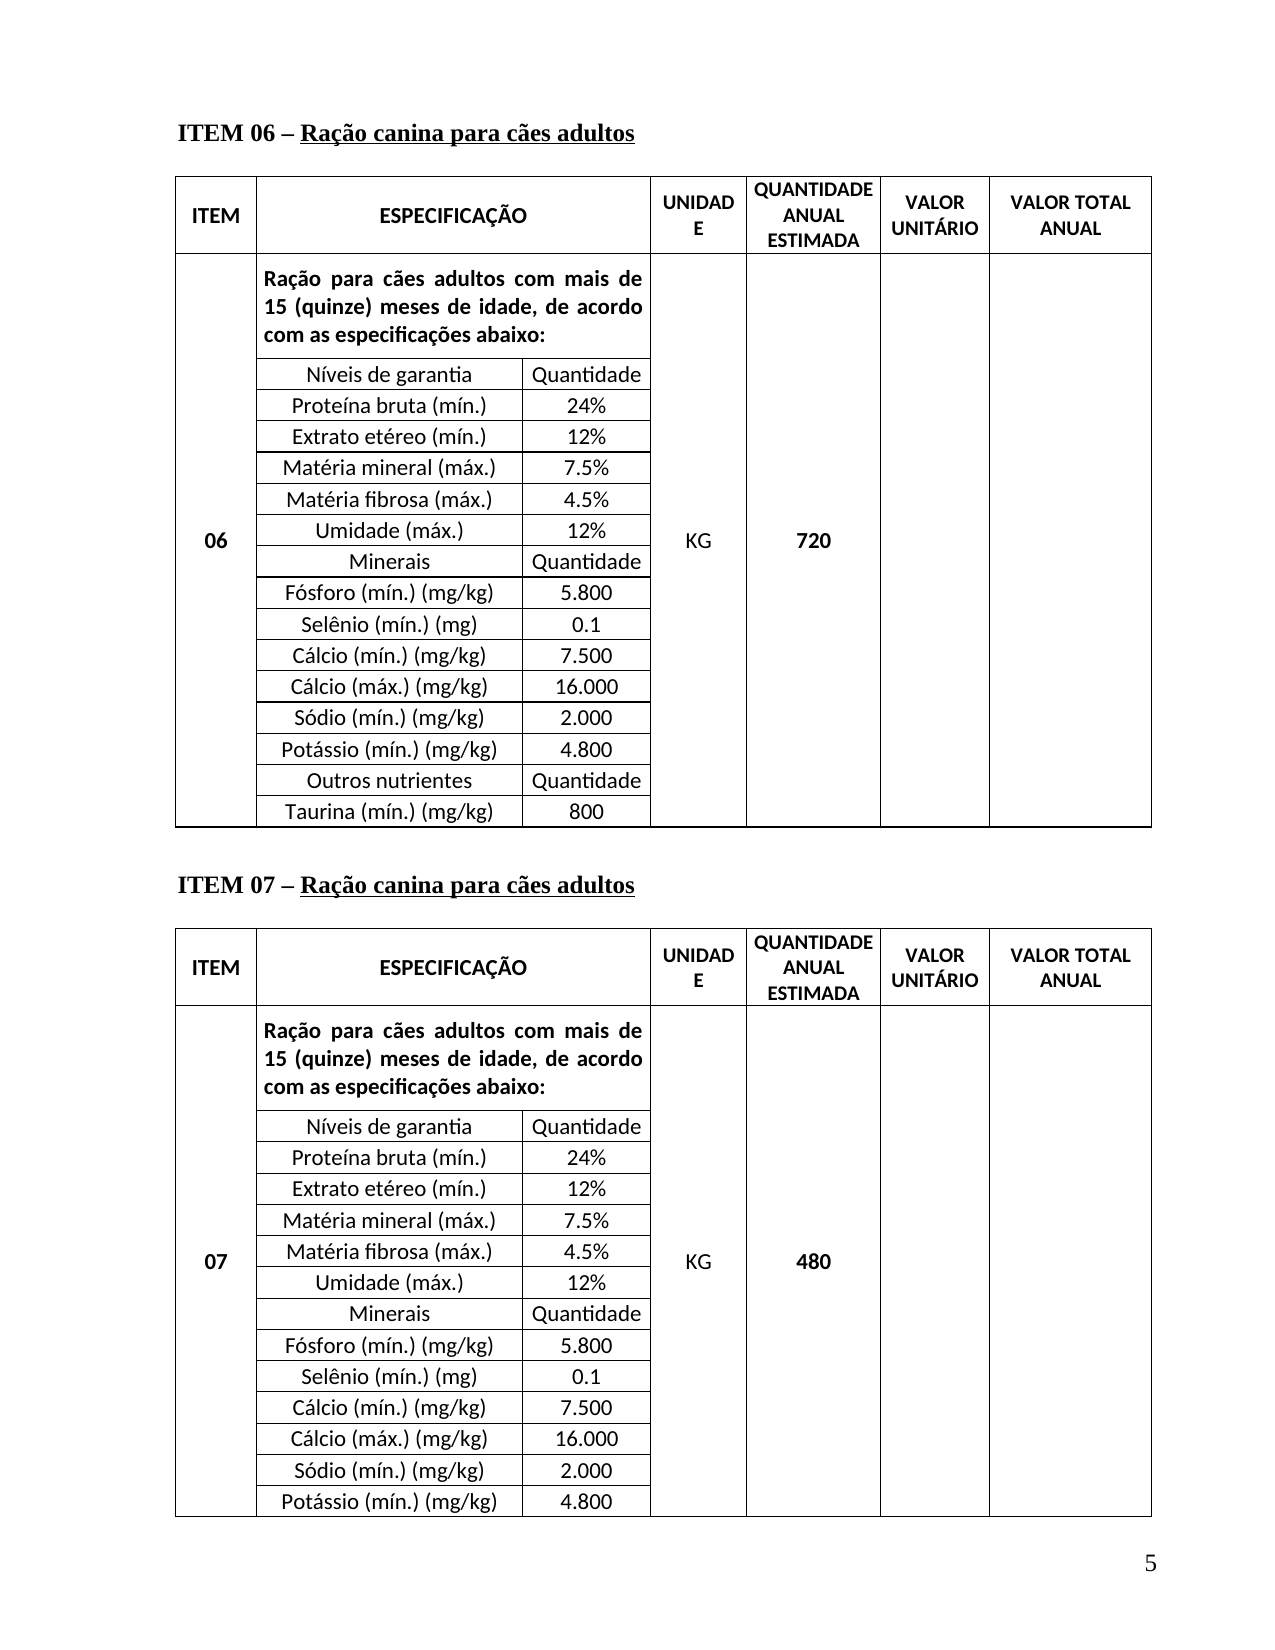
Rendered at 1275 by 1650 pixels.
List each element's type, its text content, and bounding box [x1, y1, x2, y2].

table_cell [881, 254, 989, 826]
table_cell 480 [747, 1006, 880, 1516]
table_cell Fósforo (mín.) (mg/kg) [257, 578, 522, 608]
table_cell 4.800 [523, 1486, 650, 1516]
table_header VALOR TOTAL ANUAL [990, 929, 1151, 1005]
table_cell [881, 1006, 989, 1516]
table_cell 12% [523, 421, 650, 451]
table_cell 4.5% [523, 484, 650, 514]
table_cell Fósforo (mín.) (mg/kg) [257, 1330, 522, 1360]
table_cell 2.000 [523, 703, 650, 733]
table_cell 12% [523, 1267, 650, 1297]
table_cell Potássio (mín.) (mg/kg) [257, 734, 522, 764]
table_cell Taurina (mín.) (mg/kg) [257, 796, 522, 826]
table_cell 7.500 [523, 640, 650, 670]
table_cell Matéria mineral (máx.) [257, 1205, 522, 1235]
table_cell Ração para cães adultos com mais de 15 (quinze) meses de idade, de acordo com as especificações abaixo: [257, 1006, 650, 1110]
table_cell Matéria fibrosa (máx.) [257, 1236, 522, 1266]
table_header ESPECIFICAÇÃO [257, 177, 650, 253]
table_cell [990, 254, 1151, 826]
table_cell 800 [523, 796, 650, 826]
table_cell 16.000 [523, 671, 650, 701]
table_cell Outros nutrientes [257, 765, 522, 795]
table_cell 5.800 [523, 578, 650, 608]
table_cell 12% [523, 1174, 650, 1204]
text ITEM 07 – Ração canina para cães adultos [177, 871, 1157, 899]
table_cell Quantidade [523, 359, 650, 389]
table_cell 7.500 [523, 1392, 650, 1422]
table_cell 4.5% [523, 1236, 650, 1266]
table_header QUANTIDADE ANUAL ESTIMADA [747, 177, 880, 253]
table_header QUANTIDADE ANUAL ESTIMADA [747, 929, 880, 1005]
table_cell 16.000 [523, 1424, 650, 1454]
table_cell 24% [523, 1142, 650, 1172]
table_cell Quantidade [523, 1111, 650, 1141]
table_cell 7.5% [523, 1205, 650, 1235]
table_cell Extrato etéreo (mín.) [257, 421, 522, 451]
table_cell Matéria fibrosa (máx.) [257, 484, 522, 514]
table_cell 5.800 [523, 1330, 650, 1360]
table_cell Proteína bruta (mín.) [257, 390, 522, 420]
table_cell Níveis de garantia [257, 1111, 522, 1141]
table_cell Níveis de garantia [257, 359, 522, 389]
table_cell Umidade (máx.) [257, 515, 522, 545]
table_header ITEM [176, 929, 256, 1005]
table_cell Sódio (mín.) (mg/kg) [257, 703, 522, 733]
table_cell Sódio (mín.) (mg/kg) [257, 1455, 522, 1485]
table_cell 12% [523, 515, 650, 545]
table_header UNIDADE [651, 177, 746, 253]
table_cell Cálcio (máx.) (mg/kg) [257, 1424, 522, 1454]
table_cell Umidade (máx.) [257, 1267, 522, 1297]
table_cell 07 [176, 1006, 256, 1516]
table_cell Potássio (mín.) (mg/kg) [257, 1486, 522, 1516]
table_cell KG [651, 254, 746, 826]
table_cell 24% [523, 390, 650, 420]
table_cell 2.000 [523, 1455, 650, 1485]
table_cell Cálcio (mín.) (mg/kg) [257, 1392, 522, 1422]
table_cell Selênio (mín.) (mg) [257, 1361, 522, 1391]
table_cell 06 [176, 254, 256, 826]
table_cell Cálcio (mín.) (mg/kg) [257, 640, 522, 670]
text ITEM 06 – Ração canina para cães adultos [177, 118, 1157, 147]
table_cell Quantidade [523, 765, 650, 795]
table_cell Quantidade [523, 546, 650, 576]
table_cell Matéria mineral (máx.) [257, 453, 522, 483]
table_cell 720 [747, 254, 880, 826]
table_cell Cálcio (máx.) (mg/kg) [257, 671, 522, 701]
table_header VALOR UNITÁRIO [881, 177, 989, 253]
table_cell 0.1 [523, 609, 650, 639]
table_header VALOR UNITÁRIO [881, 929, 989, 1005]
table_cell 4.800 [523, 734, 650, 764]
table_cell Selênio (mín.) (mg) [257, 609, 522, 639]
table_cell Minerais [257, 546, 522, 576]
table_cell Extrato etéreo (mín.) [257, 1174, 522, 1204]
table_header ITEM [176, 177, 256, 253]
table_header ESPECIFICAÇÃO [257, 929, 650, 1005]
table_cell Proteína bruta (mín.) [257, 1142, 522, 1172]
table_cell [990, 1006, 1151, 1516]
table_header VALOR TOTAL ANUAL [990, 177, 1151, 253]
table_cell Minerais [257, 1299, 522, 1329]
table_cell KG [651, 1006, 746, 1516]
table_header UNIDADE [651, 929, 746, 1005]
table_cell Ração para cães adultos com mais de 15 (quinze) meses de idade, de acordo com as especificações abaixo: [257, 254, 650, 358]
table_cell Quantidade [523, 1299, 650, 1329]
table_cell 0.1 [523, 1361, 650, 1391]
table_cell 7.5% [523, 453, 650, 483]
